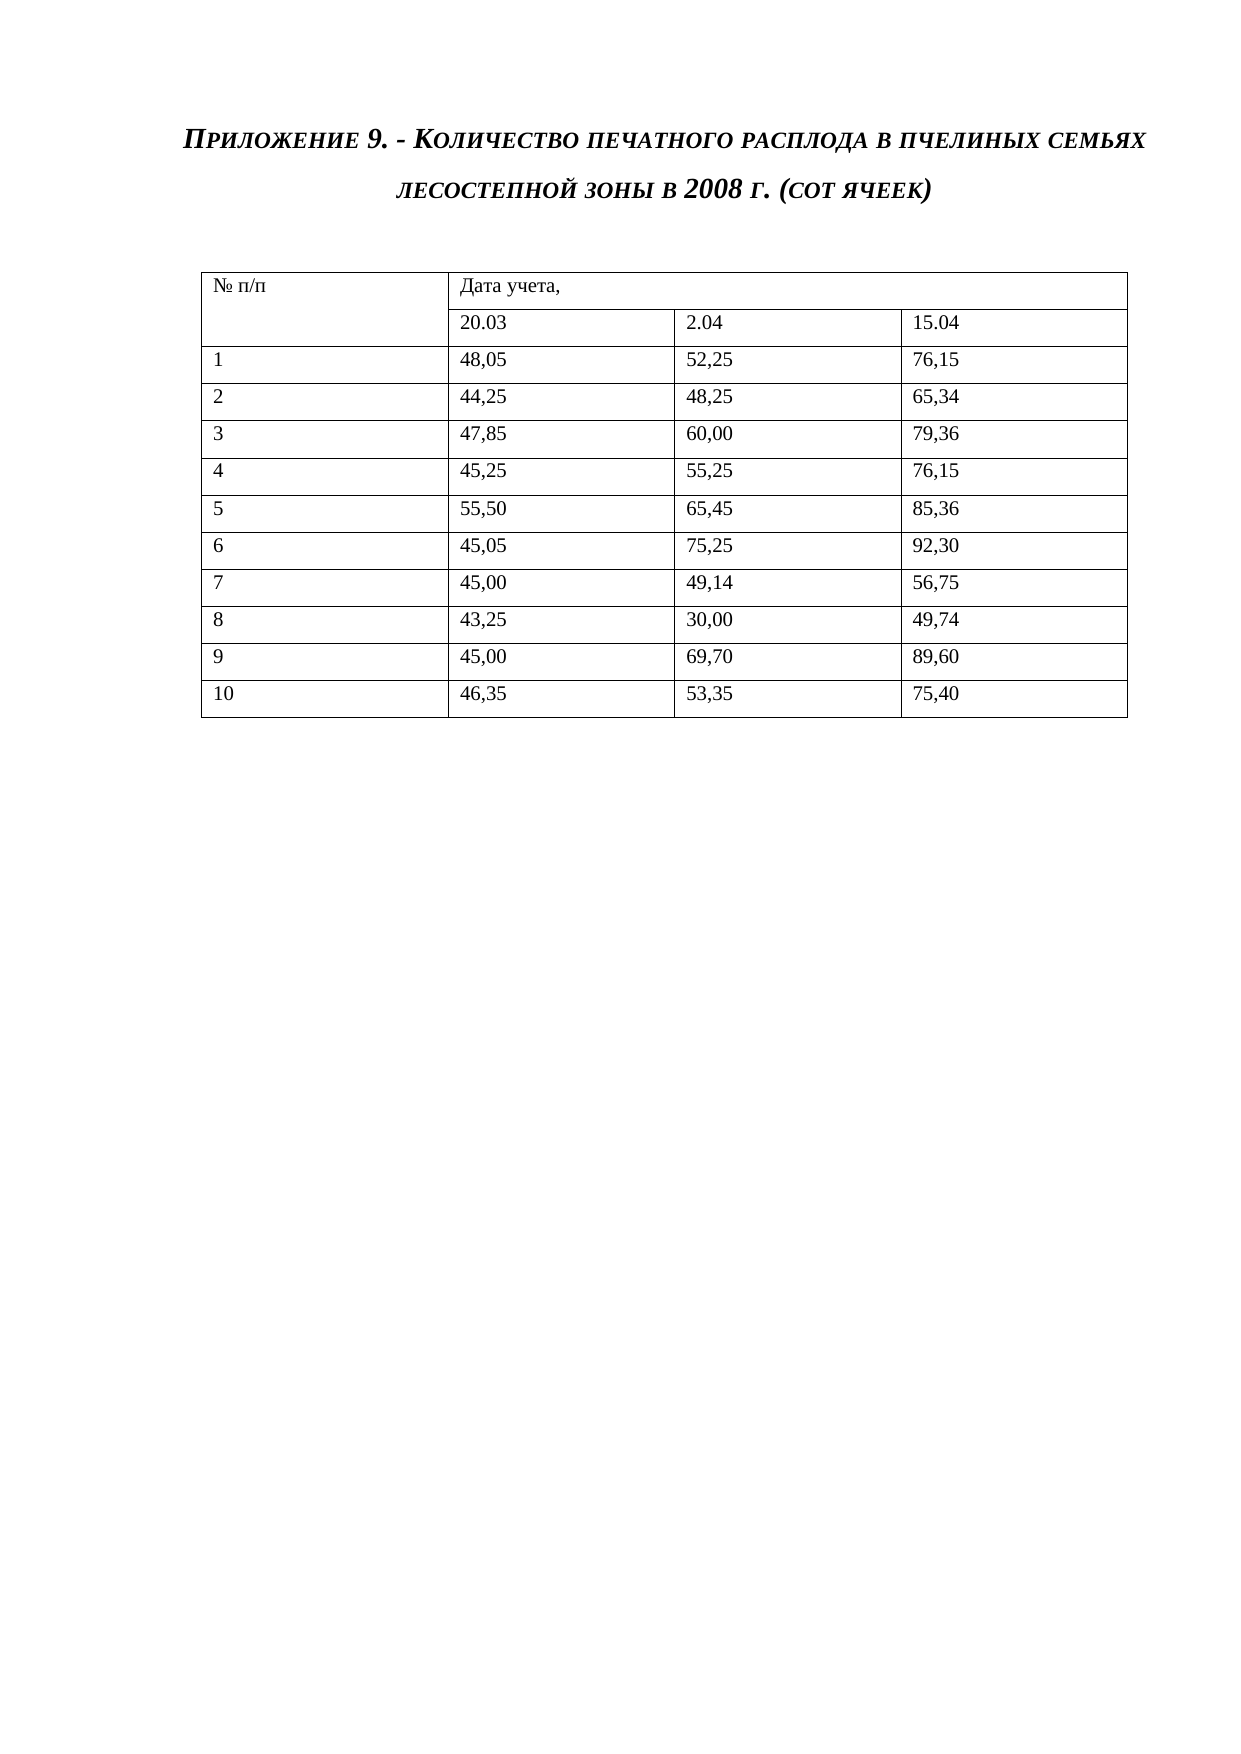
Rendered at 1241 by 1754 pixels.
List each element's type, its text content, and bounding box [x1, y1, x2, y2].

table_cell 52,25 [675, 347, 901, 383]
table_cell 60,00 [675, 421, 901, 457]
table_cell 44,25 [449, 384, 674, 420]
table_cell 85,36 [902, 496, 1127, 532]
table_cell 55,50 [449, 496, 674, 532]
table_cell 4 [202, 459, 448, 494]
table_cell 89,60 [902, 644, 1127, 680]
table_cell 55,25 [675, 459, 901, 494]
table_cell 56,75 [902, 570, 1127, 606]
table_cell 43,25 [449, 607, 674, 643]
table_cell 15.04 [902, 310, 1127, 346]
table_cell 9 [202, 644, 448, 680]
table_cell 49,14 [675, 570, 901, 606]
table_cell 45,00 [449, 644, 674, 680]
table_cell 69,70 [675, 644, 901, 680]
table_cell 75,25 [675, 533, 901, 569]
table_cell 48,05 [449, 347, 674, 383]
table_cell 76,15 [902, 347, 1127, 383]
table_cell 20.03 [449, 310, 674, 346]
table_cell 6 [202, 533, 448, 569]
table_cell 8 [202, 607, 448, 643]
table_cell 45,00 [449, 570, 674, 606]
table_cell 3 [202, 421, 448, 457]
table_cell 10 [202, 681, 448, 717]
table_cell 92,30 [902, 533, 1127, 569]
table_cell 48,25 [675, 384, 901, 420]
table_cell 47,85 [449, 421, 674, 457]
table_cell 30,00 [675, 607, 901, 643]
table_cell 49,74 [902, 607, 1127, 643]
table_cell 45,25 [449, 459, 674, 494]
table_cell 53,35 [675, 681, 901, 717]
table_cell 2 [202, 384, 448, 420]
table_cell 65,45 [675, 496, 901, 532]
table_cell 5 [202, 496, 448, 532]
table_header № п/п [202, 273, 448, 346]
table_cell 75,40 [902, 681, 1127, 717]
table_header Дата учета, [449, 273, 1127, 309]
table_cell 2.04 [675, 310, 901, 346]
table_cell 1 [202, 347, 448, 383]
table_cell 79,36 [902, 421, 1127, 457]
table_cell 7 [202, 570, 448, 606]
table_cell 65,34 [902, 384, 1127, 420]
table_cell 46,35 [449, 681, 674, 717]
table_cell 76,15 [902, 459, 1127, 494]
text Приложение 9. - Количество печатного расплода в пчелиных семьях лесостепной зоны в . (сот ячеек) [177, 121, 1152, 205]
table_cell 45,05 [449, 533, 674, 569]
